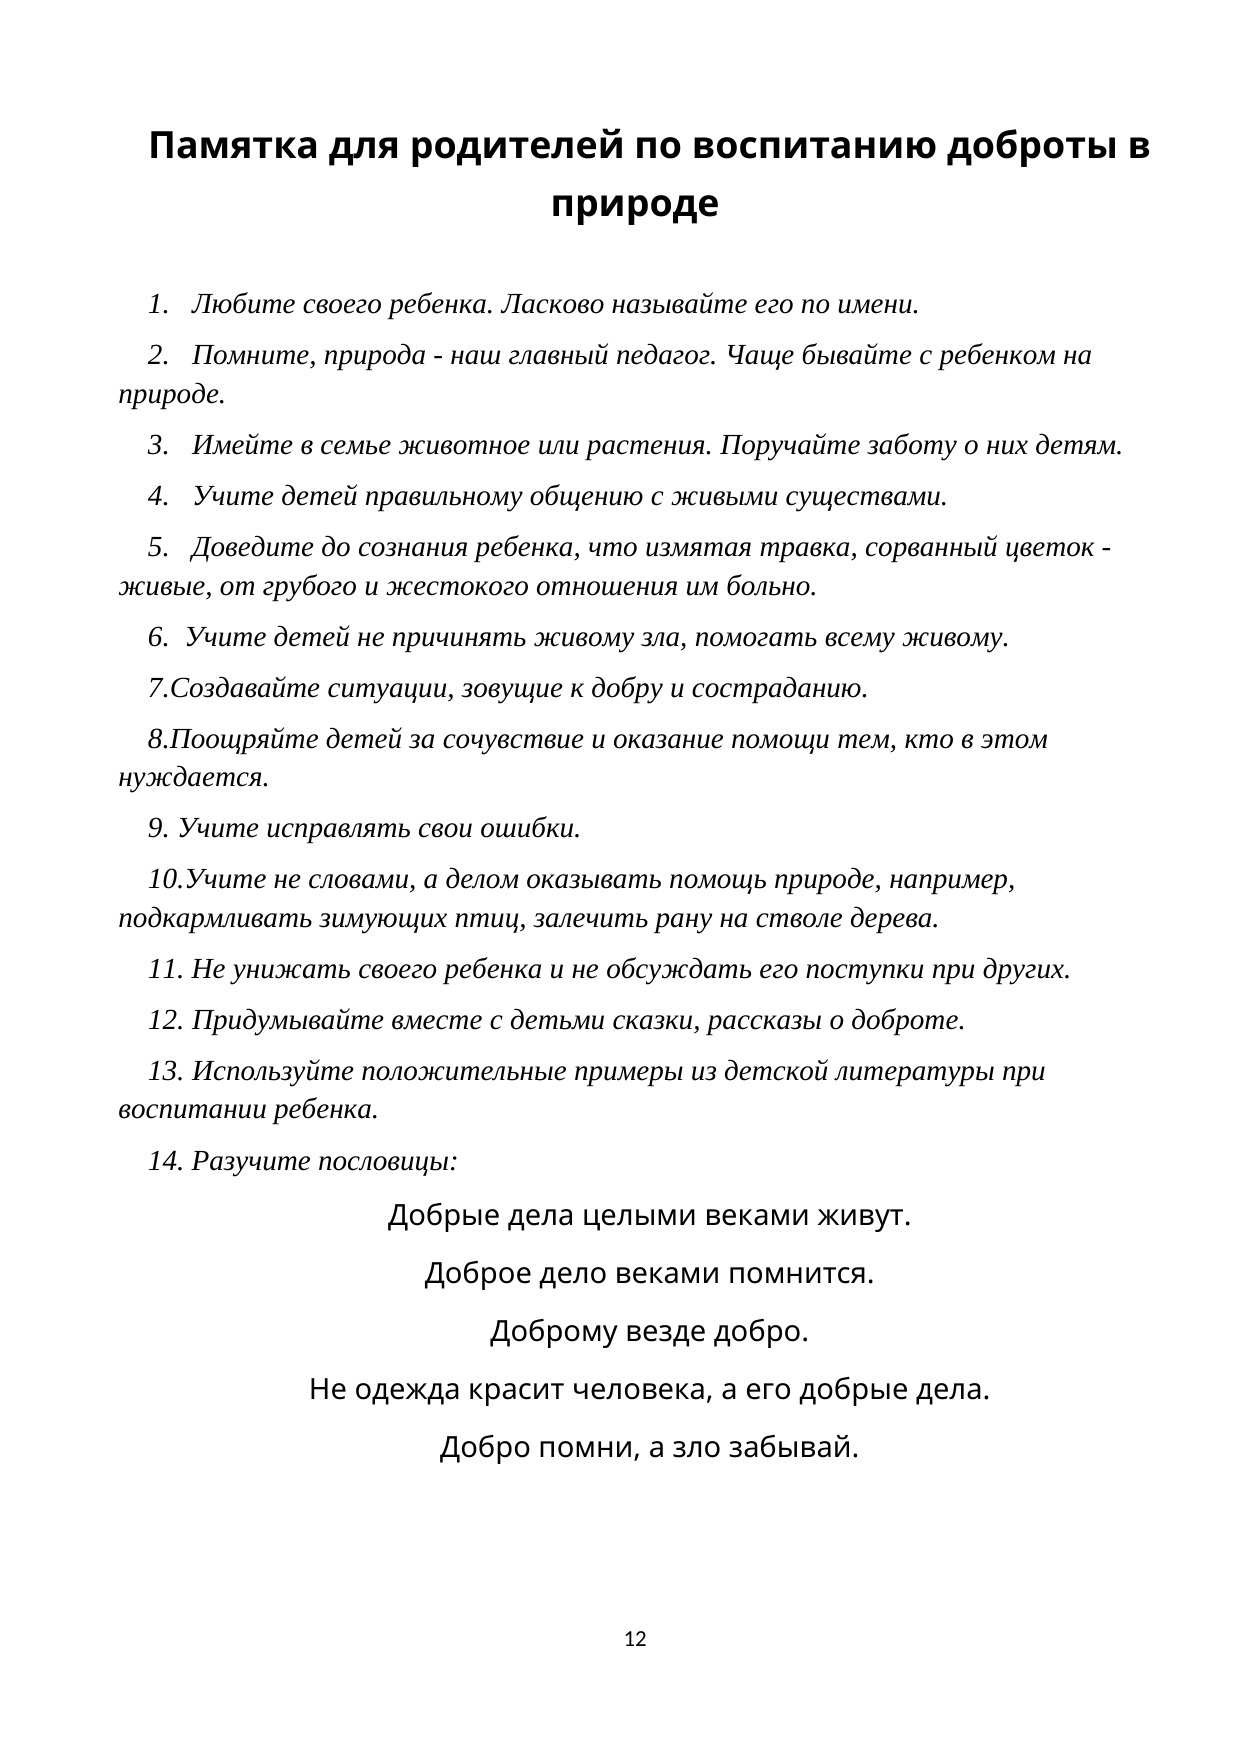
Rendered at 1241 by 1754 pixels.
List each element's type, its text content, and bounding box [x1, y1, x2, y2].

text 11. Не унижать своего ребенка и не обсуждать его поступки при других. [118, 951, 1152, 984]
text 3. Имейте в семье животное или растения. Поручайте заботу о них детям. [118, 427, 1152, 461]
text 7.Создавайте ситуации, зовущие к добру и состраданию. [118, 670, 1152, 703]
text Доброму везде добро. [118, 1310, 1152, 1350]
text 5. Доведите до сознания ребенка, что измятая травка, сорванный цветок - живые, от грубого и жестокого отношения им больно. [118, 529, 1152, 601]
text Добро помни, а зло забывай. [118, 1426, 1152, 1466]
text Доброе дело веками помнится. [118, 1252, 1152, 1292]
text 2. Помните, природа - наш главный педагог. Чаще бывайте с ребенком на природе. [118, 337, 1152, 409]
text Добрые дела целыми веками живут. [118, 1194, 1152, 1233]
text 8.Поощряйте детей за сочувствие и оказание помощи тем, кто в этом нуждается. [118, 721, 1152, 793]
text 12. Придумывайте вместе с детьми сказки, рассказы о доброте. [118, 1002, 1152, 1036]
text 4. Учите детей правильному общению с живыми существами. [118, 478, 1152, 512]
text Памятка для родителей по воспитанию доброты в природе [118, 118, 1152, 228]
text 1. Любите своего ребенка. Ласково называйте его по имени. [118, 286, 1152, 320]
text 10.Учите не словами, а делом оказывать помощь природе, например, подкармливать зимующих птиц, залечить рану на стволе дерева. [118, 861, 1152, 933]
text 6. Учите детей не причинять живому зла, помогать всему живому. [118, 619, 1152, 652]
text 13. Используйте положительные примеры из детской литературы при воспитании ребенка. [118, 1053, 1152, 1125]
text 9. Учите исправлять свои ошибки. [118, 810, 1152, 844]
text Не одежда красит человека, а его добрые дела. [118, 1368, 1152, 1408]
text 14. Разучите пословицы: [118, 1143, 1152, 1176]
